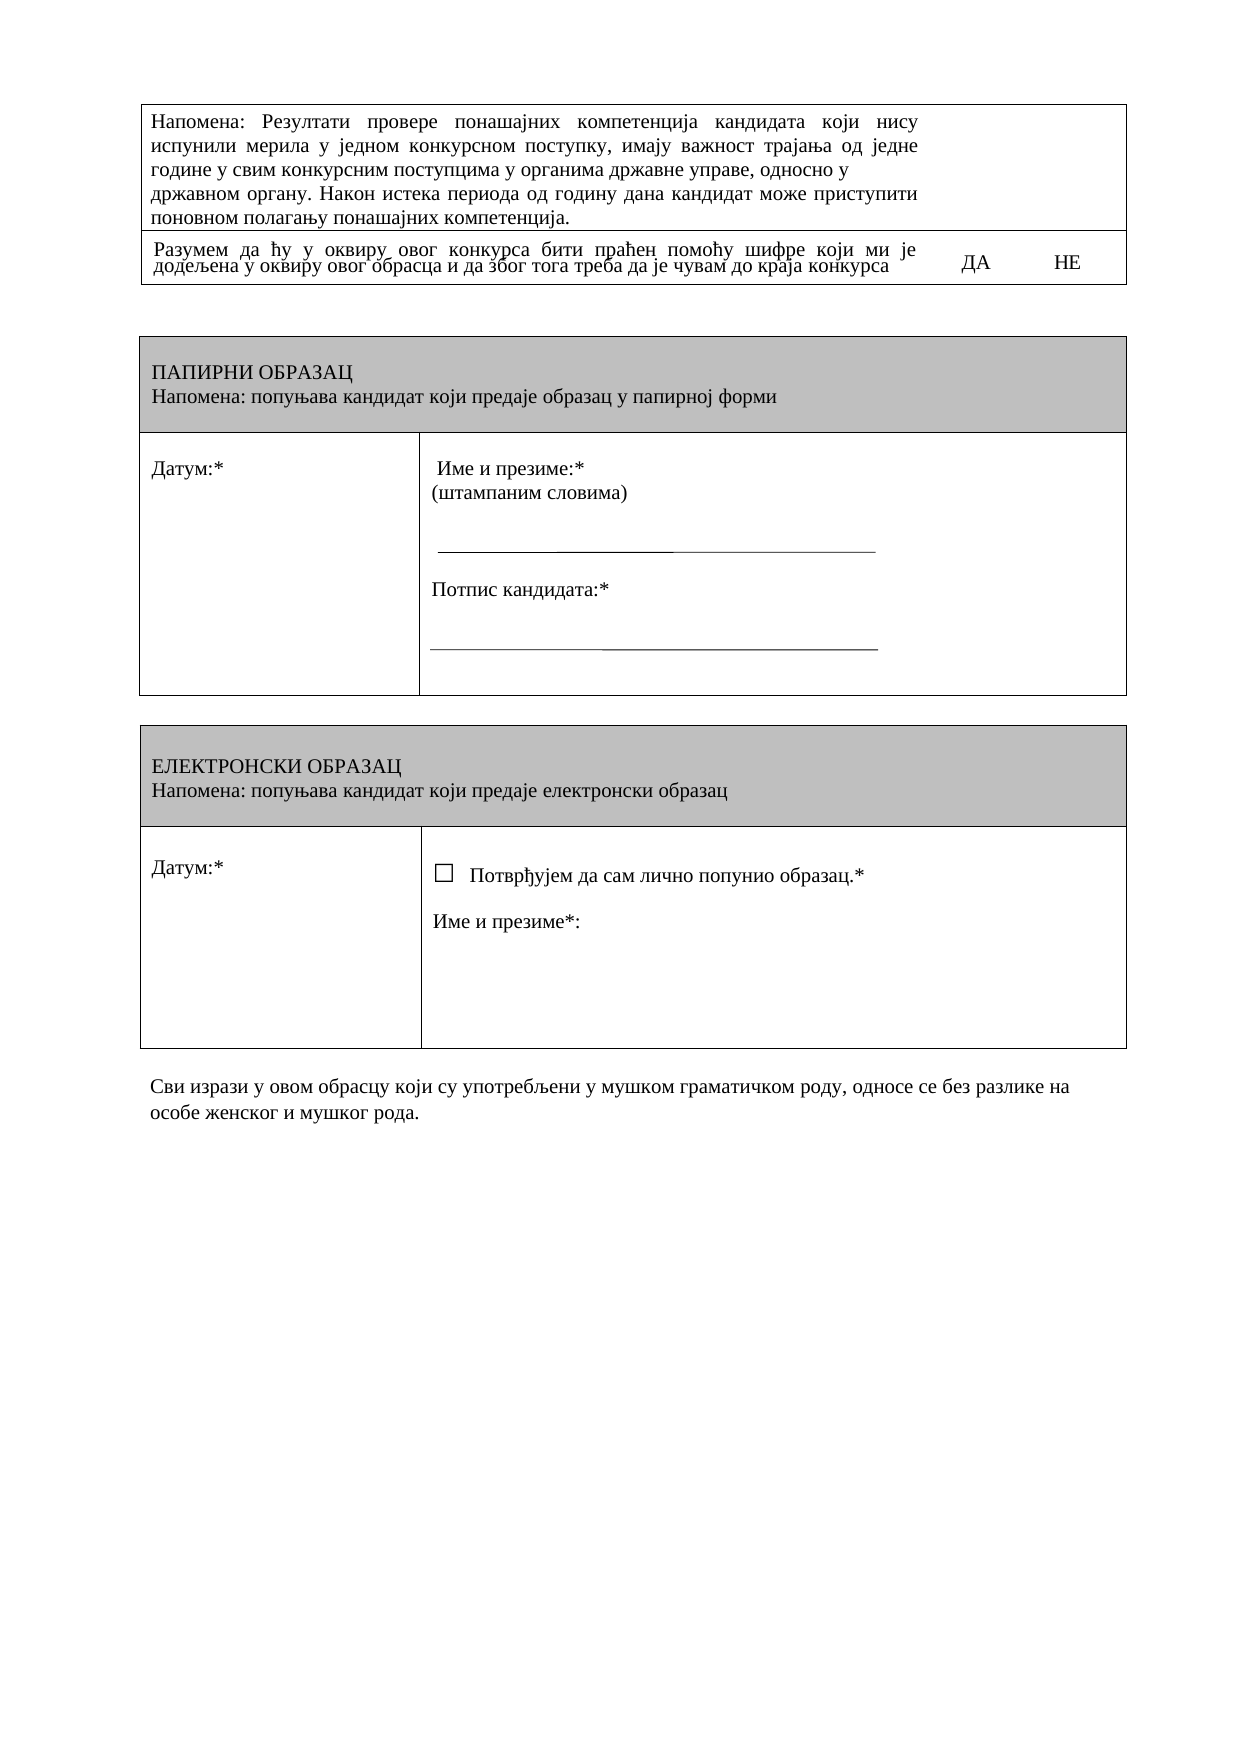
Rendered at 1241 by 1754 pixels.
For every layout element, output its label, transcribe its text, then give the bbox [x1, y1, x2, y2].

table_cell Датум:* [141, 827, 421, 1047]
table_header ПАПИРНИ ОБРАЗАЦ Напомена: попуњава кандидат који предаје образац у папирној форми [140, 337, 1126, 432]
table_header Напомена: Резултати провере понашајних компетенција кандидата који нису испунили мерила у једном конкурсном поступку, имају важност трајања од једне године у свим конкурсним поступцима у органима државне управе, односно у државном органу. Након истека периода од годину дана кандидат може приступити поновном полагању понашајних компетенција. [142, 105, 1126, 229]
table_cell Разумем да ћу у оквиру овог конкурса бити праћен помоћу шифре који ми је ДА НЕ додељена у оквиру овог обрасца и да због тога треба да је чувам до краја конкурса [142, 231, 1126, 284]
text Сви изрази у овом обрасцу који су употребљени у мушком граматичком роду, односе се без разлике на особе женског и мушког рода. [150, 1074, 1118, 1124]
table_cell Датум:* [140, 433, 419, 695]
table_cell Потврђујем да сам лично попунио образац.* Име и презиме*: [422, 827, 1126, 1047]
table_header ЕЛЕКТРОНСКИ ОБРАЗАЦ Напомена: попуњава кандидат који предаје електронски образац [141, 726, 1126, 826]
table_cell Име и презиме:* (штампаним словима) Потпис кандидата:* [420, 433, 1126, 695]
